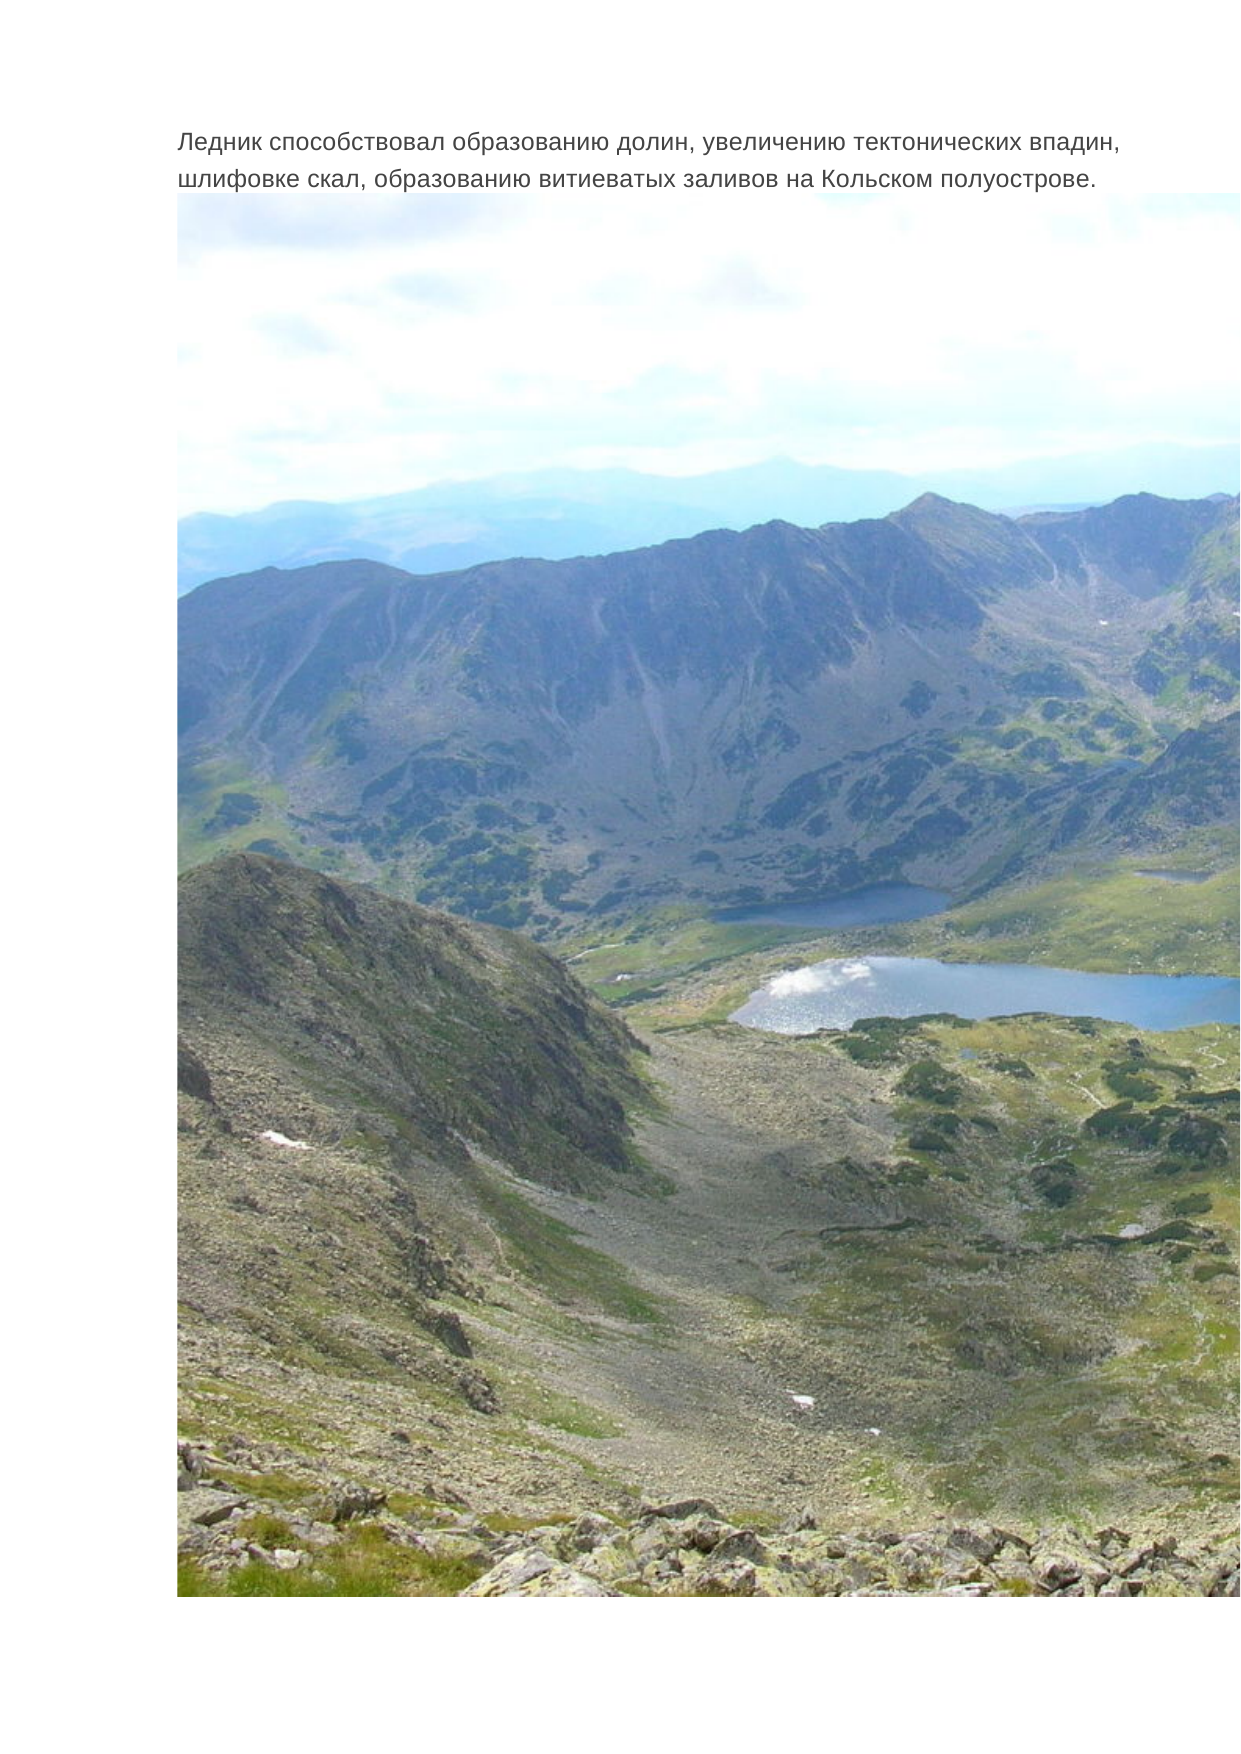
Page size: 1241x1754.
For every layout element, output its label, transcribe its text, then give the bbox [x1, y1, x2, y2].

text Ледник способствовал образованию долин, увеличению тектонических впадин, шлифовке скал, образованию витиеватых заливов на Кольском полуострове. [177, 118, 1152, 193]
picture [177, 193, 1241, 1597]
